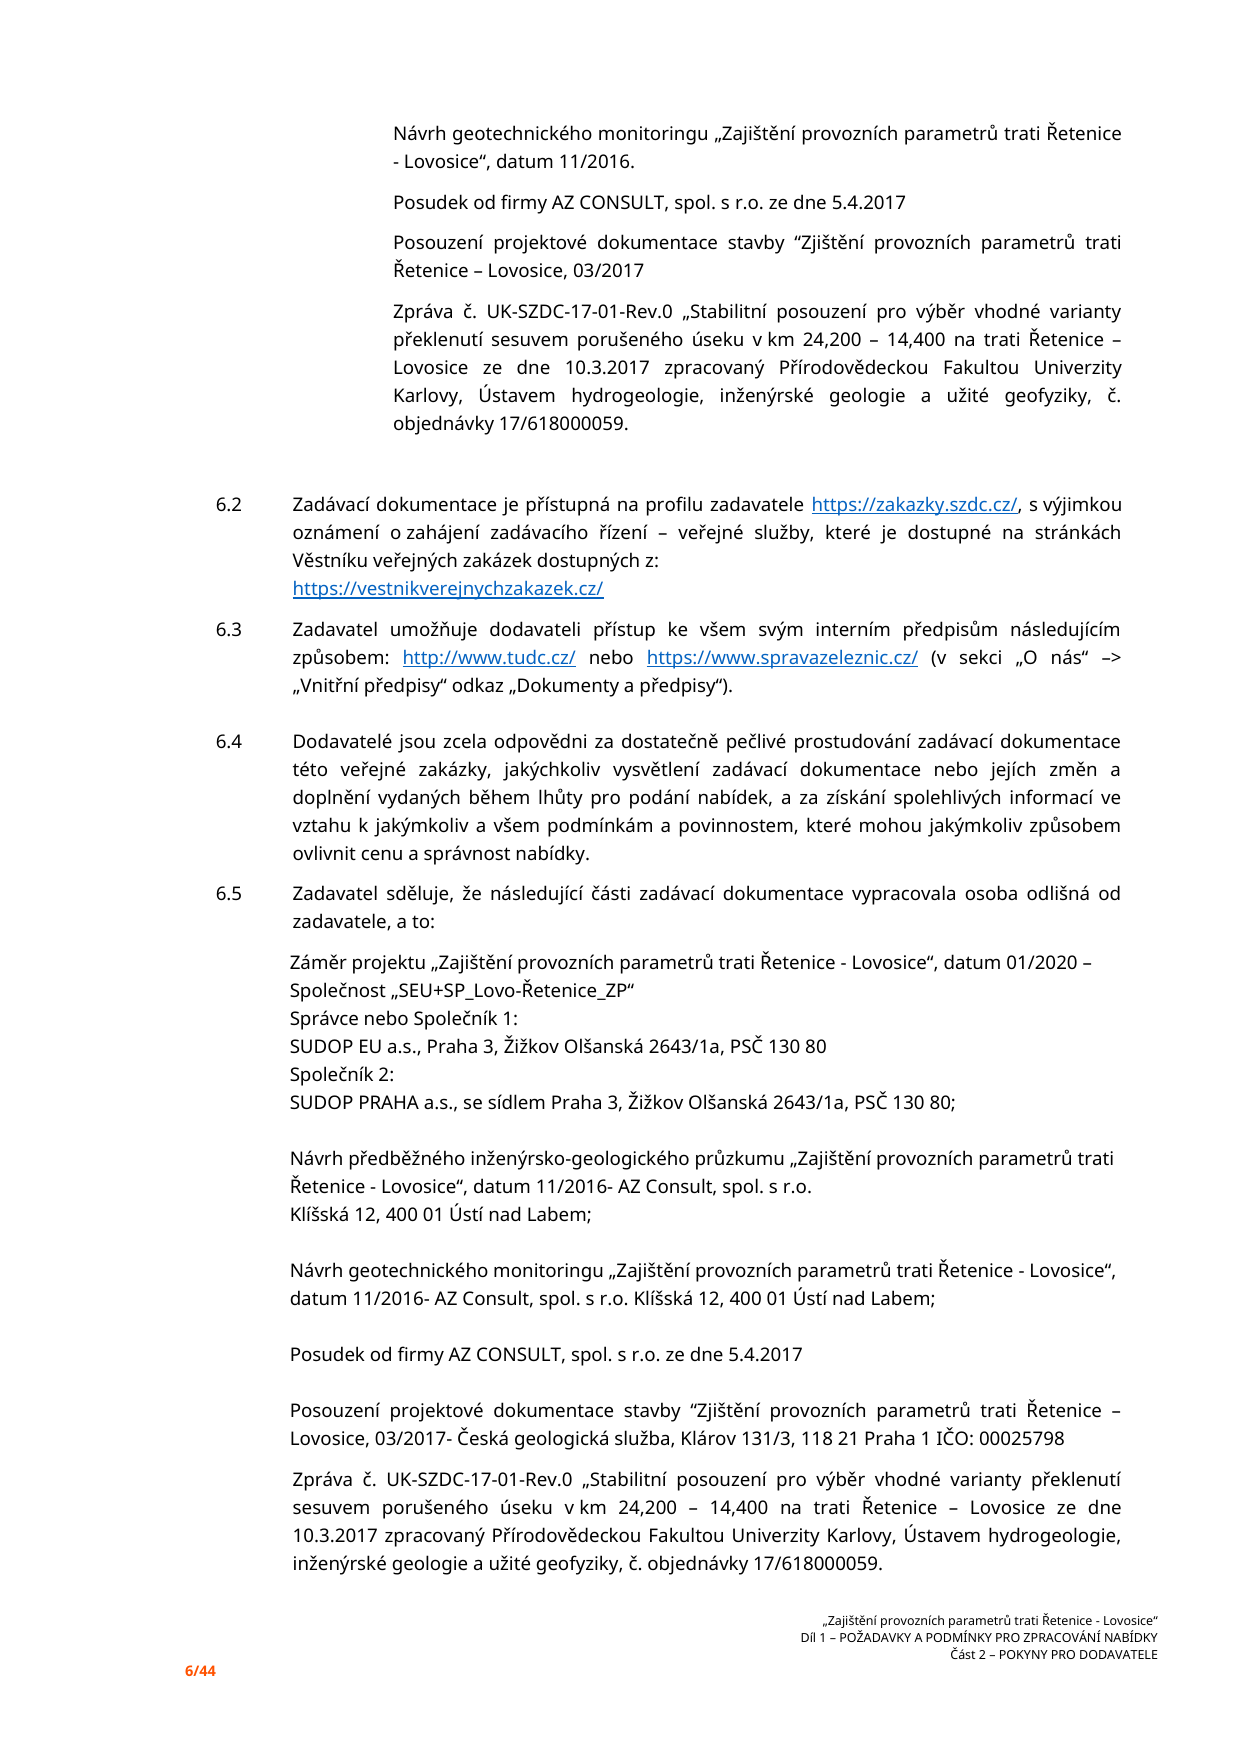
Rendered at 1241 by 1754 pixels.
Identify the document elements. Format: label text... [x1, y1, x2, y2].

text Návrh geotechnického monitoringu „Zajištění provozních parametrů trati Řetenice - Lovosice“, datum 11/2016- AZ Consult, spol. s r.o. Klíšská 12, 400 01 Ústí nad Labem; [289, 1257, 1122, 1311]
text Návrh předběžného inženýrsko-geologického průzkumu „Zajištění provozních parametrů trati Řetenice - Lovosice“, datum 11/2016- AZ Consult, spol. s r.o. [289, 1145, 1122, 1199]
text SUDOP EU a.s., Praha 3, Žižkov Olšanská 2643/1a, PSČ 130 80 [289, 1033, 1122, 1059]
text Klíšská 12, 400 01 Ústí nad Labem; [289, 1201, 1122, 1227]
text SUDOP PRAHA a.s., se sídlem Praha 3, Žižkov Olšanská 2643/1a, PSČ 130 80; [289, 1089, 1122, 1115]
text Zadávací dokumentace je přístupná na profilu zadavatele https://zakazky.szdc.cz/, s výjimkou oznámení o zahájení zadávacího řízení – veřejné služby, které je dostupné na stránkách Věstníku veřejných zakázek dostupných z: [216, 491, 1122, 573]
text Posudek od firmy AZ CONSULT, spol. s r.o. ze dne 5.4.2017 [292, 189, 1122, 215]
text Zadavatel umožňuje dodavateli přístup ke všem svým interním předpisům následujícím způsobem: http://www.tudc.cz/ nebo https://www.spravazeleznic.cz/ (v sekci „O nás“ –> „Vnitřní předpisy“ odkaz „Dokumenty a předpisy“). [216, 616, 1122, 697]
list Zpráva č. UK-SZDC-17-01-Rev.0 „Stabilitní posouzení pro výběr vhodné varianty překlenutí sesuvem porušeného úseku v km 24,200 – 14,400 na trati Řetenice – Lovosice ze dne 10.3.2017 zpracovaný Přírodovědeckou Fakultou Univerzity Karlovy, Ústavem hydrogeologie, inženýrské geologie a užité geofyziky, č. objednávky 17/618000059. [393, 298, 1122, 436]
text Záměr projektu „Zajištění provozních parametrů trati Řetenice - Lovosice“, datum 01/2020 – Společnost „SEU+SP_Lovo-Řetenice_ZP“ [289, 949, 1122, 1003]
text https://vestnikverejnychzakazek.cz/ [292, 575, 1122, 601]
text Posouzení projektové dokumentace stavby “Zjištění provozních parametrů trati Řetenice – Lovosice, 03/2017- Česká geologická služba, Klárov 131/3, 118 21 Praha 1 IČO: 00025798 [289, 1397, 1122, 1451]
text Posouzení projektové dokumentace stavby “Zjištění provozních parametrů trati Řetenice – Lovosice, 03/2017 [393, 230, 1122, 283]
text Správce nebo Společník 1: [289, 1005, 1122, 1031]
text Zadavatel sděluje, že následující části zadávací dokumentace vypracovala osoba odlišná od zadavatele, a to: [216, 881, 1122, 934]
text Posudek od firmy AZ CONSULT, spol. s r.o. ze dne 5.4.2017 [289, 1341, 1122, 1367]
text Společník 2: [289, 1061, 1122, 1087]
text Dodavatelé jsou zcela odpovědni za dostatečně pečlivé prostudování zadávací dokumentace této veřejné zakázky, jakýchkoliv vysvětlení zadávací dokumentace nebo jejích změn a doplnění vydaných během lhůty pro podání nabídek, a za získání spolehlivých informací ve vztahu k jakýmkoliv a všem podmínkám a povinnostem, které mohou jakýmkoliv způsobem ovlivnit cenu a správnost nabídky. [216, 728, 1122, 866]
text Návrh geotechnického monitoringu „Zajištění provozních parametrů trati Řetenice - Lovosice“, datum 11/2016. [292, 121, 1122, 174]
list Zpráva č. UK-SZDC-17-01-Rev.0 „Stabilitní posouzení pro výběr vhodné varianty překlenutí sesuvem porušeného úseku v km 24,200 – 14,400 na trati Řetenice – Lovosice ze dne 10.3.2017 zpracovaný Přírodovědeckou Fakultou Univerzity Karlovy, Ústavem hydrogeologie, inženýrské geologie a užité geofyziky, č. objednávky 17/618000059. [292, 1466, 1122, 1576]
